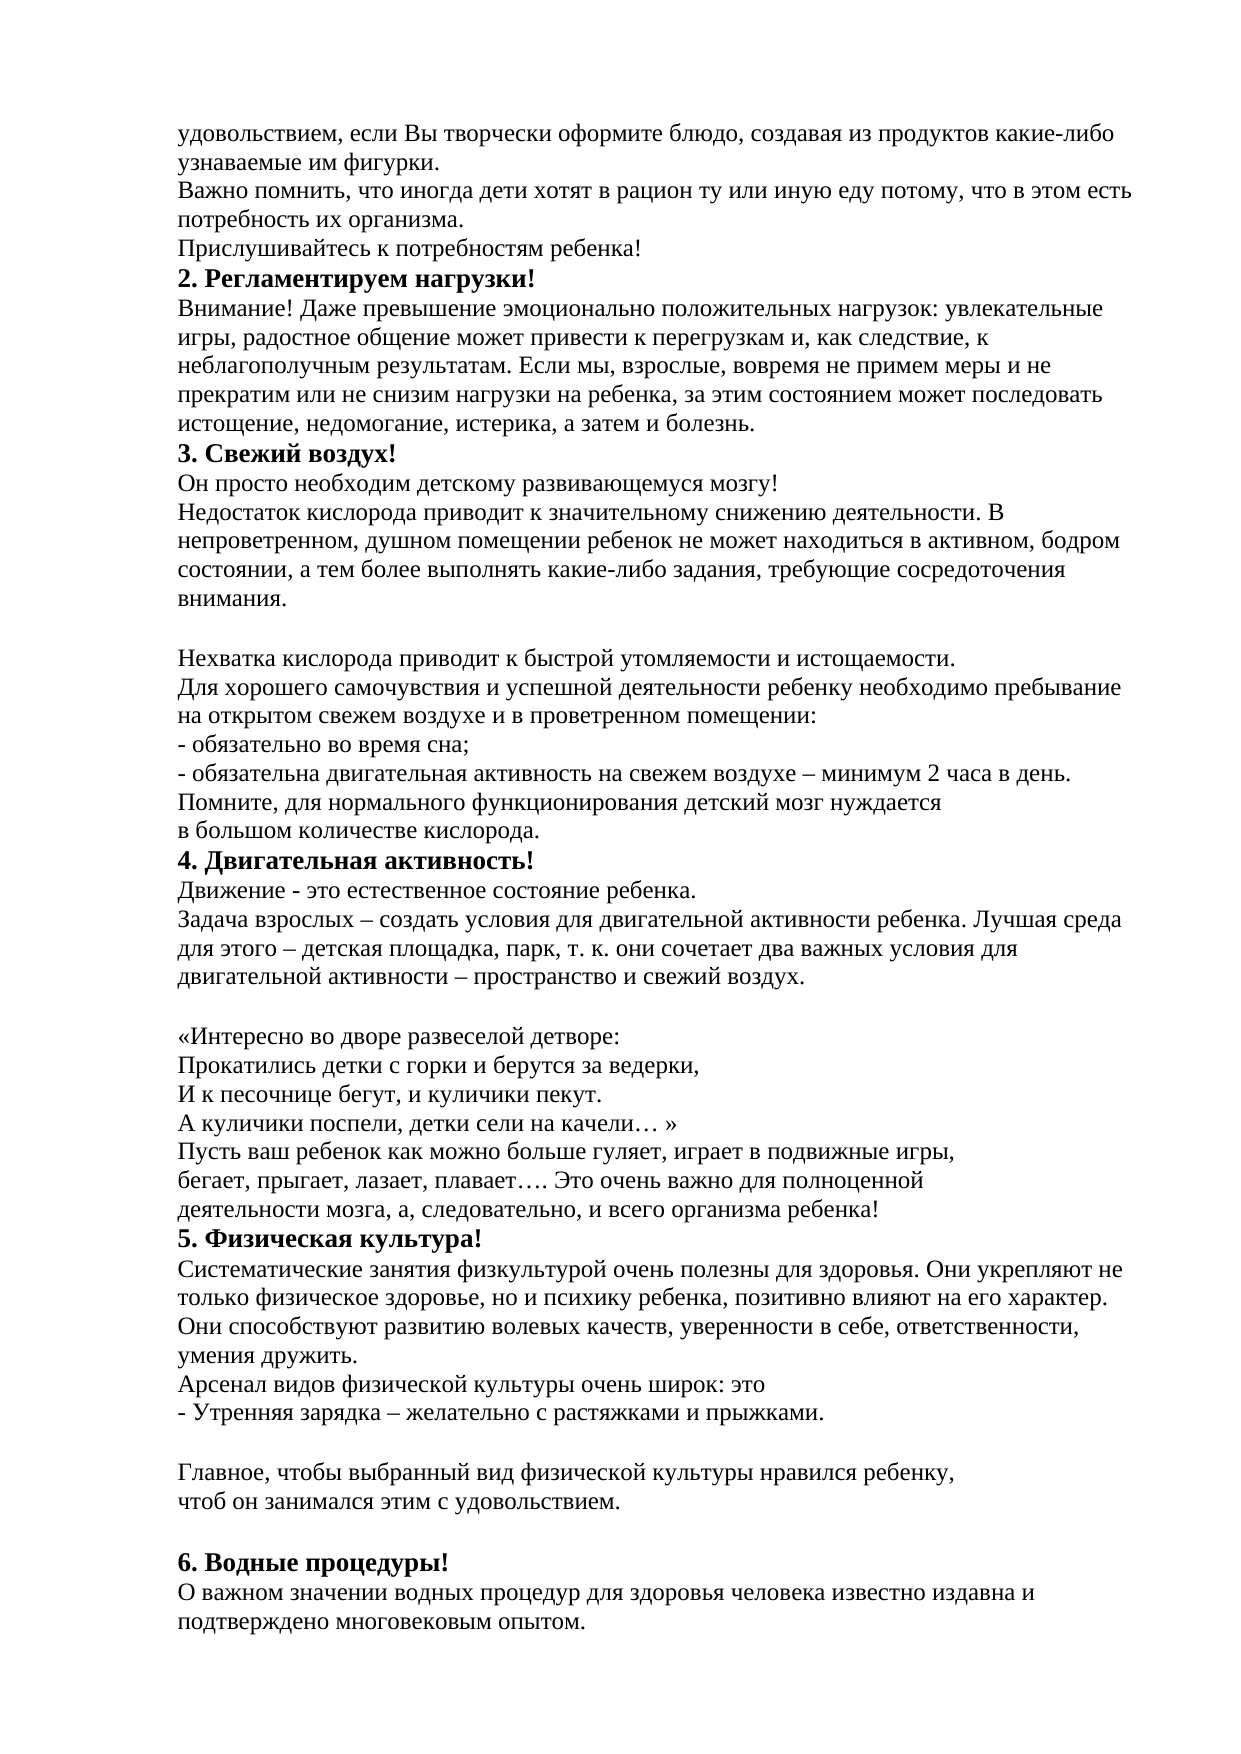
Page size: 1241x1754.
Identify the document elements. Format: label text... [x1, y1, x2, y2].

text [177, 1546, 1152, 1635]
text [177, 118, 1152, 233]
text «Интересно во дворе развеселой детворе: Прокатились детки с горки и берутся за ведерки, И к песочнице бегут, и куличики пекут. А куличики поспели, детки сели на качели… » Пусть ваш ребенок как можно больше гуляет, играет в подвижные игры, бегает, прыгает, лазает, плавает…. Это очень важно для полноценной деятельности мозга, а, следовательно, и всего организма ребенка! 5. Физическая культура! Систематические занятия физкультурой очень полезны для здоровья. Они укрепляют не только физическое здоровье, но и психику ребенка, позитивно влияют на его характер. Они способствуют развитию волевых качеств, уверенности в себе, ответственности, умения дружить. Арсенал видов физической культуры очень широк: это - Утренняя зарядка – желательно с растяжками и прыжками. [177, 1021, 1152, 1426]
text Нехватка кислорода приводит к быстрой утомляемости и истощаемости. Для хорошего самочувствия и успешной деятельности ребенку необходимо пребывание на открытом свежем воздухе и в проветренном помещении: - обязательно во время сна; - обязательна двигательная активность на свежем воздухе – минимум 2 часа в день. Помните, для нормального функционирования детский мозг нуждается в большом количестве кислорода. 4. Двигательная активность! Движение - это естественное состояние ребенка. Задача взрослых – создать условия для двигательной активности ребенка. Лучшая среда для этого – детская площадка, парк, т. к. они сочетает два важных условия для двигательной активности – пространство и свежий воздух. [177, 643, 1152, 990]
text Главное, чтобы выбранный вид физической культуры нравился ребенку, чтоб он занимался этим с удовольствием. [177, 1457, 1152, 1515]
text Прислушивайтесь к потребностям ребенка! 2. Регламентируем нагрузки! Внимание! Даже превышение эмоционально положительных нагрузок: увлекательные игры, радостное общение может привести к перегрузкам и, как следствие, к неблагополучным результатам. Если мы, взрослые, вовремя не примем меры и не прекратим или не снизим нагрузки на ребенка, за этим состоянием может последовать истощение, недомогание, истерика, а затем и болезнь. 3. Свежий воздух! Он просто необходим детскому развивающемуся мозгу! Недостаток кислорода приводит к значительному снижению деятельности. В непроветренном, душном помещении ребенок не может находиться в активном, бодром состоянии, а тем более выполнять какие-либо задания, требующие сосредоточения внимания. [177, 233, 1152, 612]
